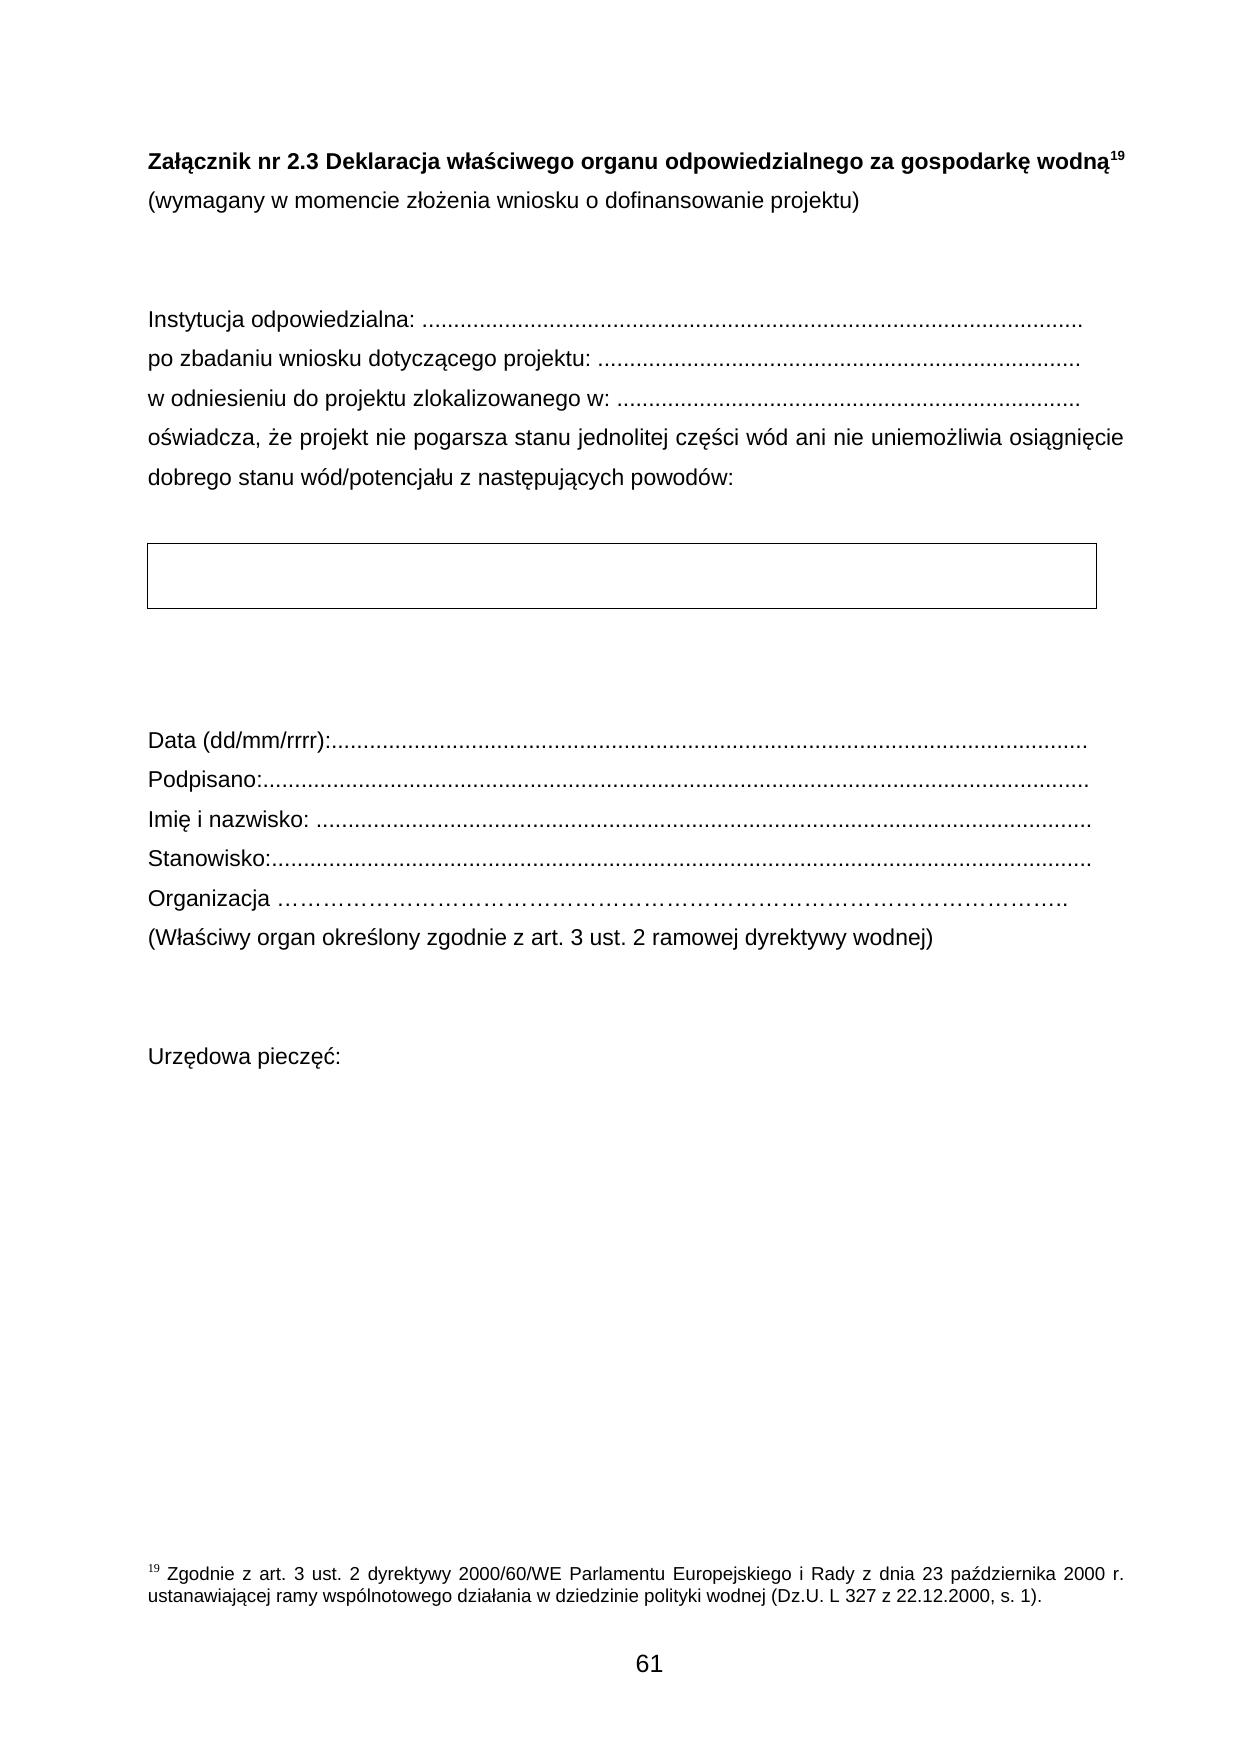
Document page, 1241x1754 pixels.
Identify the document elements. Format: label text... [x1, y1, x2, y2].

text Urzędowa pieczęć: [148, 1043, 1125, 1069]
text Imię i nazwisko: .......................................................................................................................... [148, 806, 1125, 832]
text Instytucja odpowiedzialna: ........................................................................................................ [148, 306, 1125, 332]
text Załącznik nr 2.3 Deklaracja właściwego organu odpowiedzialnego za gospodarkę wodną (wymagany w momencie złożenia wniosku o dofinansowanie projektu) [148, 148, 1125, 213]
table_header [148, 544, 1096, 607]
text w odniesieniu do projektu zlokalizowanego w: ......................................................................... [148, 384, 1125, 411]
text oświadcza, że projekt nie pogarsza stanu jednolitej części wód ani nie uniemożliwia osiągnięcie dobrego stanu wód/potencjału z następujących powodów: [148, 424, 1125, 490]
text (Właściwy organ określony zgodnie z art. 3 ust. 2 ramowej dyrektywy wodnej) [148, 924, 1125, 951]
text Podpisano:.................................................................................................................................. [148, 766, 1125, 793]
text Data (dd/mm/rrrr):....................................................................................................................... [148, 727, 1125, 753]
text Stanowisko:................................................................................................................................. [148, 845, 1125, 872]
text Organizacja ………………………………………………………………………………………….. [148, 885, 1125, 911]
text po zbadaniu wniosku dotyczącego projektu: ............................................................................ [148, 345, 1125, 371]
